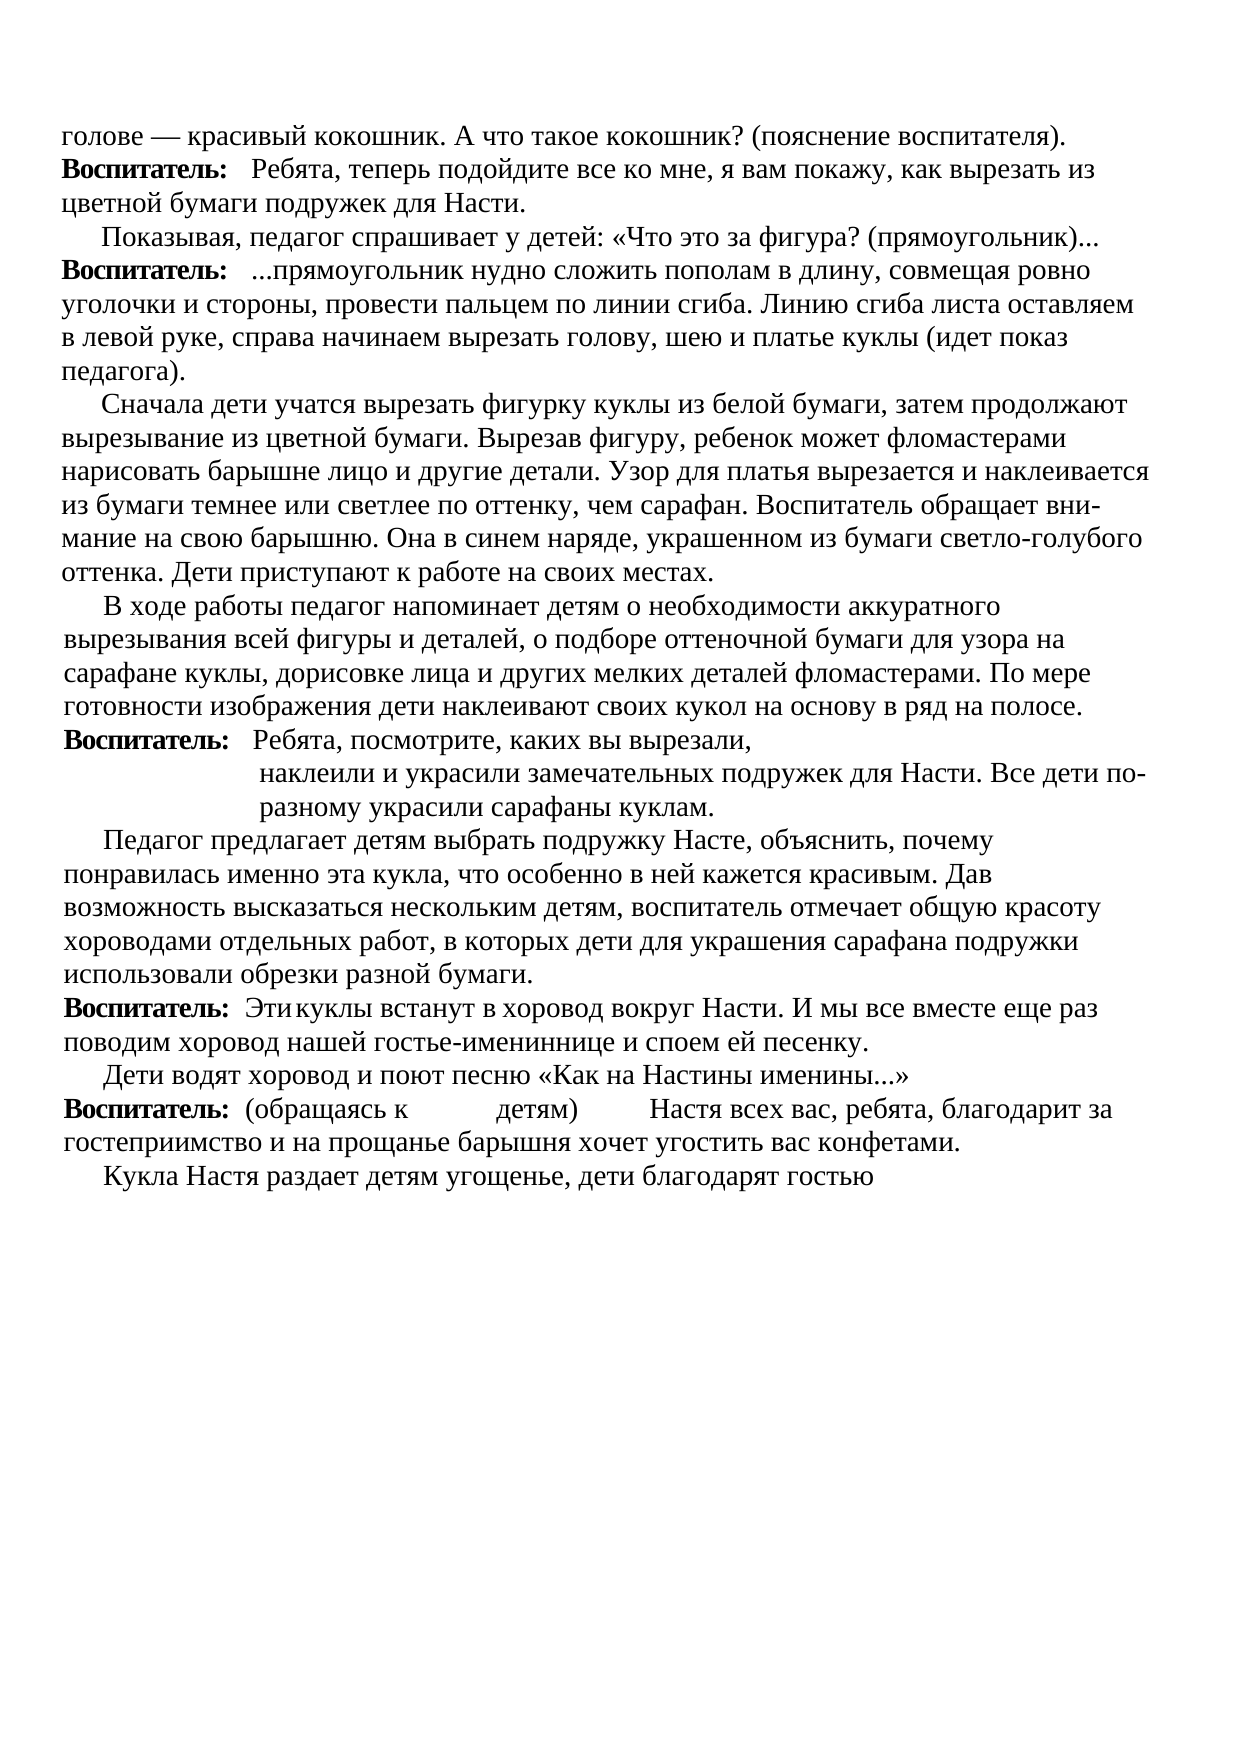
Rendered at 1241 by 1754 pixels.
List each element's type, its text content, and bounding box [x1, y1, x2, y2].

text Педагог предлагает детям выбрать подружку Насте, объяснить, почему понравилась именно эта кукла, что особенно в ней кажется красивым. Дав возможность высказаться нескольким детям, воспитатель отмечает общую красоту хороводами отдельных работ, в которых дети для украшения сарафана подружки использовали обрезки разной бумаги. [63, 822, 1147, 990]
text Кукла Настя раздает детям угощенье, дети благодарят гостью [63, 1158, 1147, 1191]
text Сначала дети учатся вырезать фигурку куклы из белой бумаги, затем продолжают вырезывание из цветной бумаги. Вырезав фигуру, ребенок может фломастерами нарисовать барышне лицо и другие детали. Узор для платья вырезается и наклеивается из бумаги темнее или светлее по оттенку, чем сарафан. Воспитатель обращает внимание на свою барышню. Она в синем наряде, украшенном из бумаги светло-голубого оттенка. Дети приступают к работе на своих местах. [61, 386, 1149, 588]
text В ходе работы педагог напоминает детям о необходимости аккуратного вырезывания всей фигуры и деталей, о подборе оттеночной бумаги для узора на сарафане куклы, дорисовке лица и других мелких деталей фломастерами. По мере готовности изображения дети наклеивают своих кукол на основу в ряд на полосе. [63, 588, 1147, 722]
text наклеили и украсили замечательных подружек для Насти. Все дети по-разному украсили сарафаны куклам. [259, 755, 1147, 822]
text Воспитатель: ...прямоугольник нудно сложить пополам в длину, совмещая ровно уголочки и стороны, провести пальцем по линии сгиба. Линию сгиба листа оставляем в левой руке, справа начинаем вырезать голову, шею и платье куклы (идет показ педагога). [61, 252, 1152, 386]
text Воспитатель: Ребята, посмотрите, каких вы вырезали, [252, 722, 1152, 755]
text Дети водят хоровод и поют песню «Как на Настины именины...» [63, 1057, 1147, 1091]
text Воспитатель: Ребята, теперь подойдите все ко мне, я вам покажу, как вырезать из цветной бумаги подружек для Насти. [61, 152, 1152, 219]
text Воспитатель: Эти куклы встанут в хоровод вокруг Насти. И мы все вместе еще раз поводим хоровод нашей гостье-имениннице и споем ей песенку. [63, 990, 1152, 1057]
text Воспитатель: (обращаясь к детям) Настя всех вас, ребята, благодарит за гостеприимство и на прощанье барышня хочет угостить вас конфетами. [63, 1091, 1152, 1158]
text Показывая, педагог спрашивает у детей: «Что это за фигура? (прямоугольник)... [61, 219, 1149, 252]
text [61, 118, 1149, 152]
